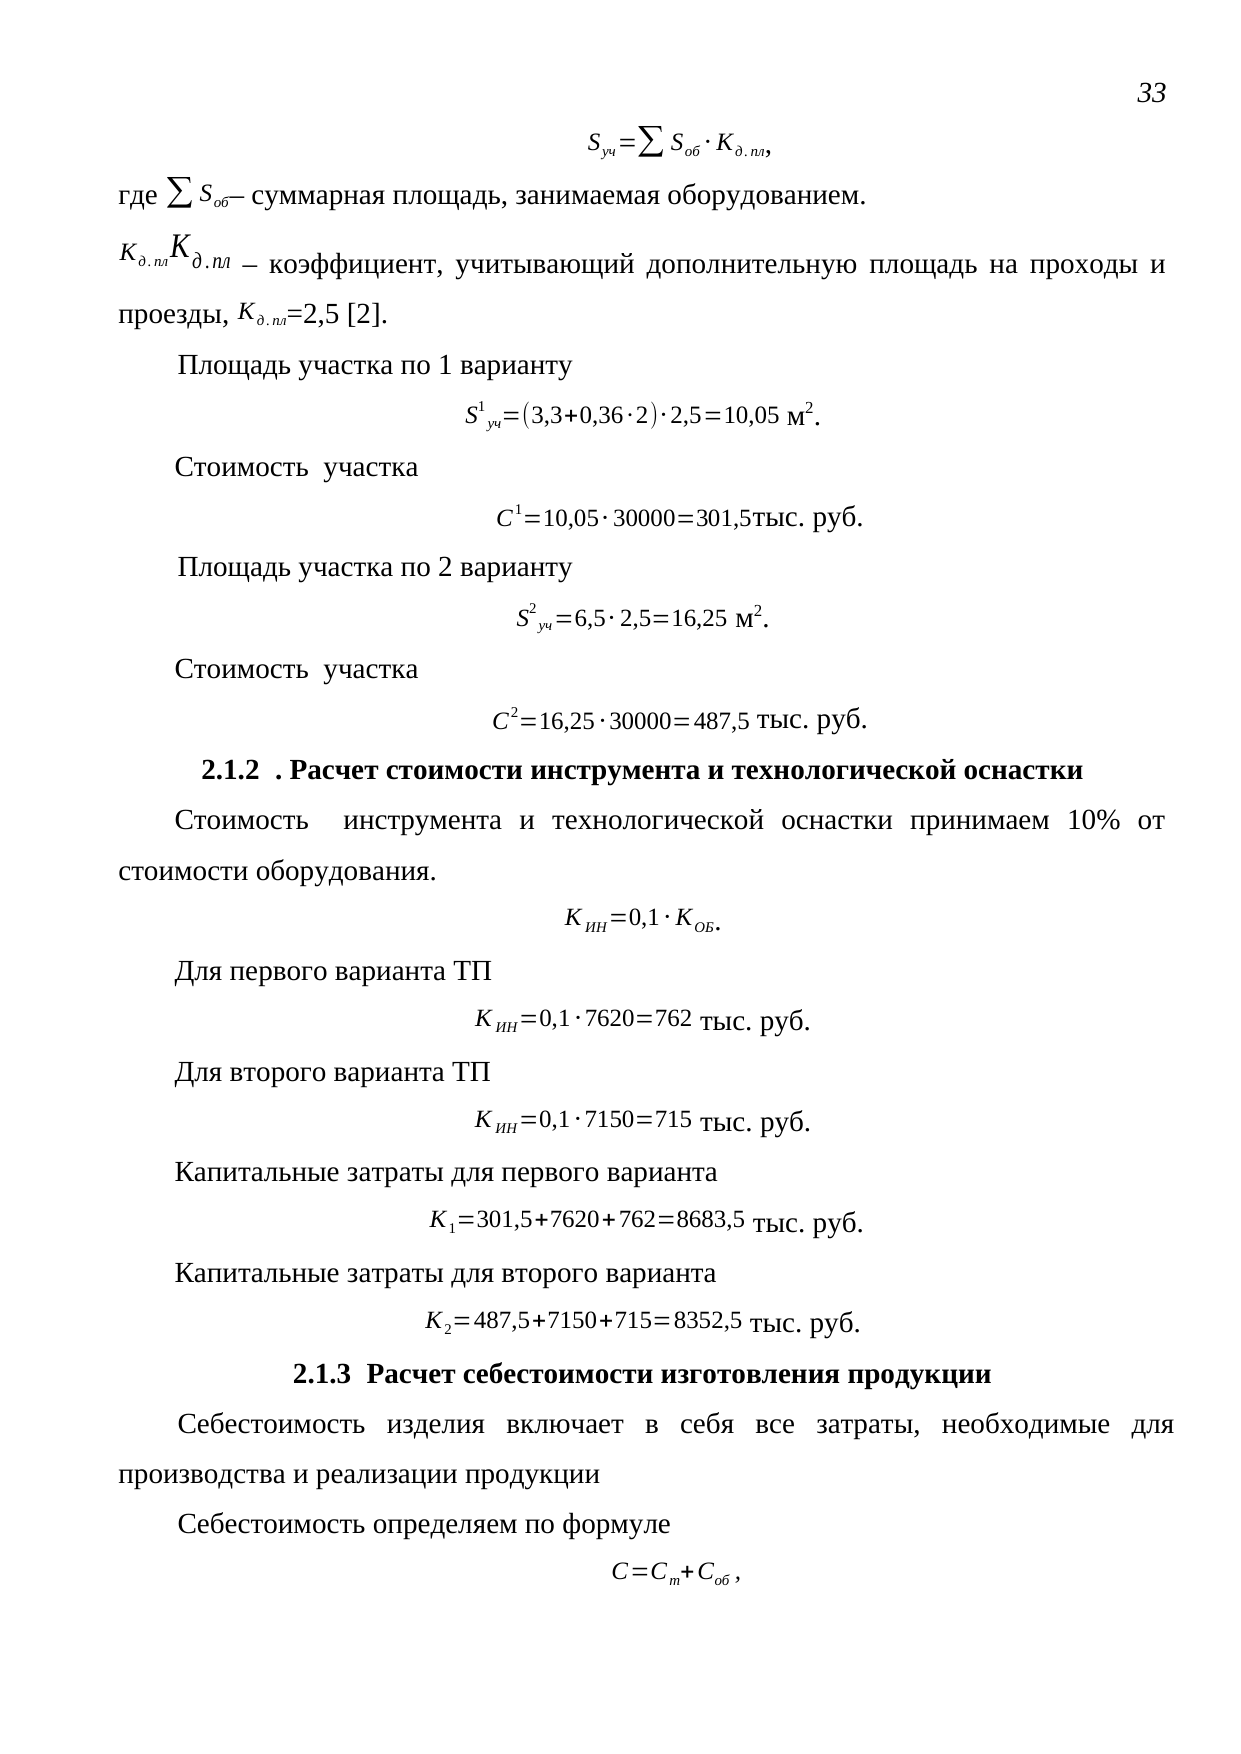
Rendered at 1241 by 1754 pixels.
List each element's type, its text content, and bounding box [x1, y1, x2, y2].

text Себестоимость определяем по формуле [118, 1507, 1175, 1540]
text м2. [118, 397, 1166, 432]
text Капитальные затраты для второго варианта [118, 1255, 1166, 1289]
text . [118, 903, 1166, 936]
text , [118, 125, 1166, 160]
list Расчет себестоимости изготовления продукции [118, 1356, 1166, 1389]
text Стоимость участка [118, 449, 1166, 482]
text Себестоимость изделия включает в себя все затраты, необходимые для производства и реализации продукции [118, 1406, 1175, 1490]
text тыс. руб. [118, 499, 1166, 533]
text где – суммарная площадь, занимаемая оборудованием. [118, 177, 1166, 211]
text тыс. руб. [118, 1104, 1166, 1138]
text Капитальные затраты для первого варианта [118, 1154, 1166, 1188]
text тыс. руб. [118, 1205, 1166, 1238]
list . Расчет стоимости инструмента и технологической оснастки [118, 752, 1166, 786]
text Стоимость инструмента и технологической оснастки принимаем 10% от стоимости оборудования. [118, 802, 1166, 886]
text Площадь участка по 2 варианту [118, 549, 1166, 583]
text м2. [118, 600, 1166, 634]
text тыс. руб. [118, 702, 1166, 735]
text Для первого варианта ТП [118, 953, 1166, 987]
text тыс. руб. [118, 1305, 1166, 1339]
text Площадь участка по 1 варианту [118, 347, 1166, 380]
text – коэффициент, учитывающий дополнительную площадь на проходы и проезды, =2,5 [2]. [118, 228, 1166, 330]
text Для второго варианта ТП [118, 1054, 1166, 1087]
text тыс. руб. [118, 1003, 1166, 1037]
text Стоимость участка [118, 651, 1166, 685]
